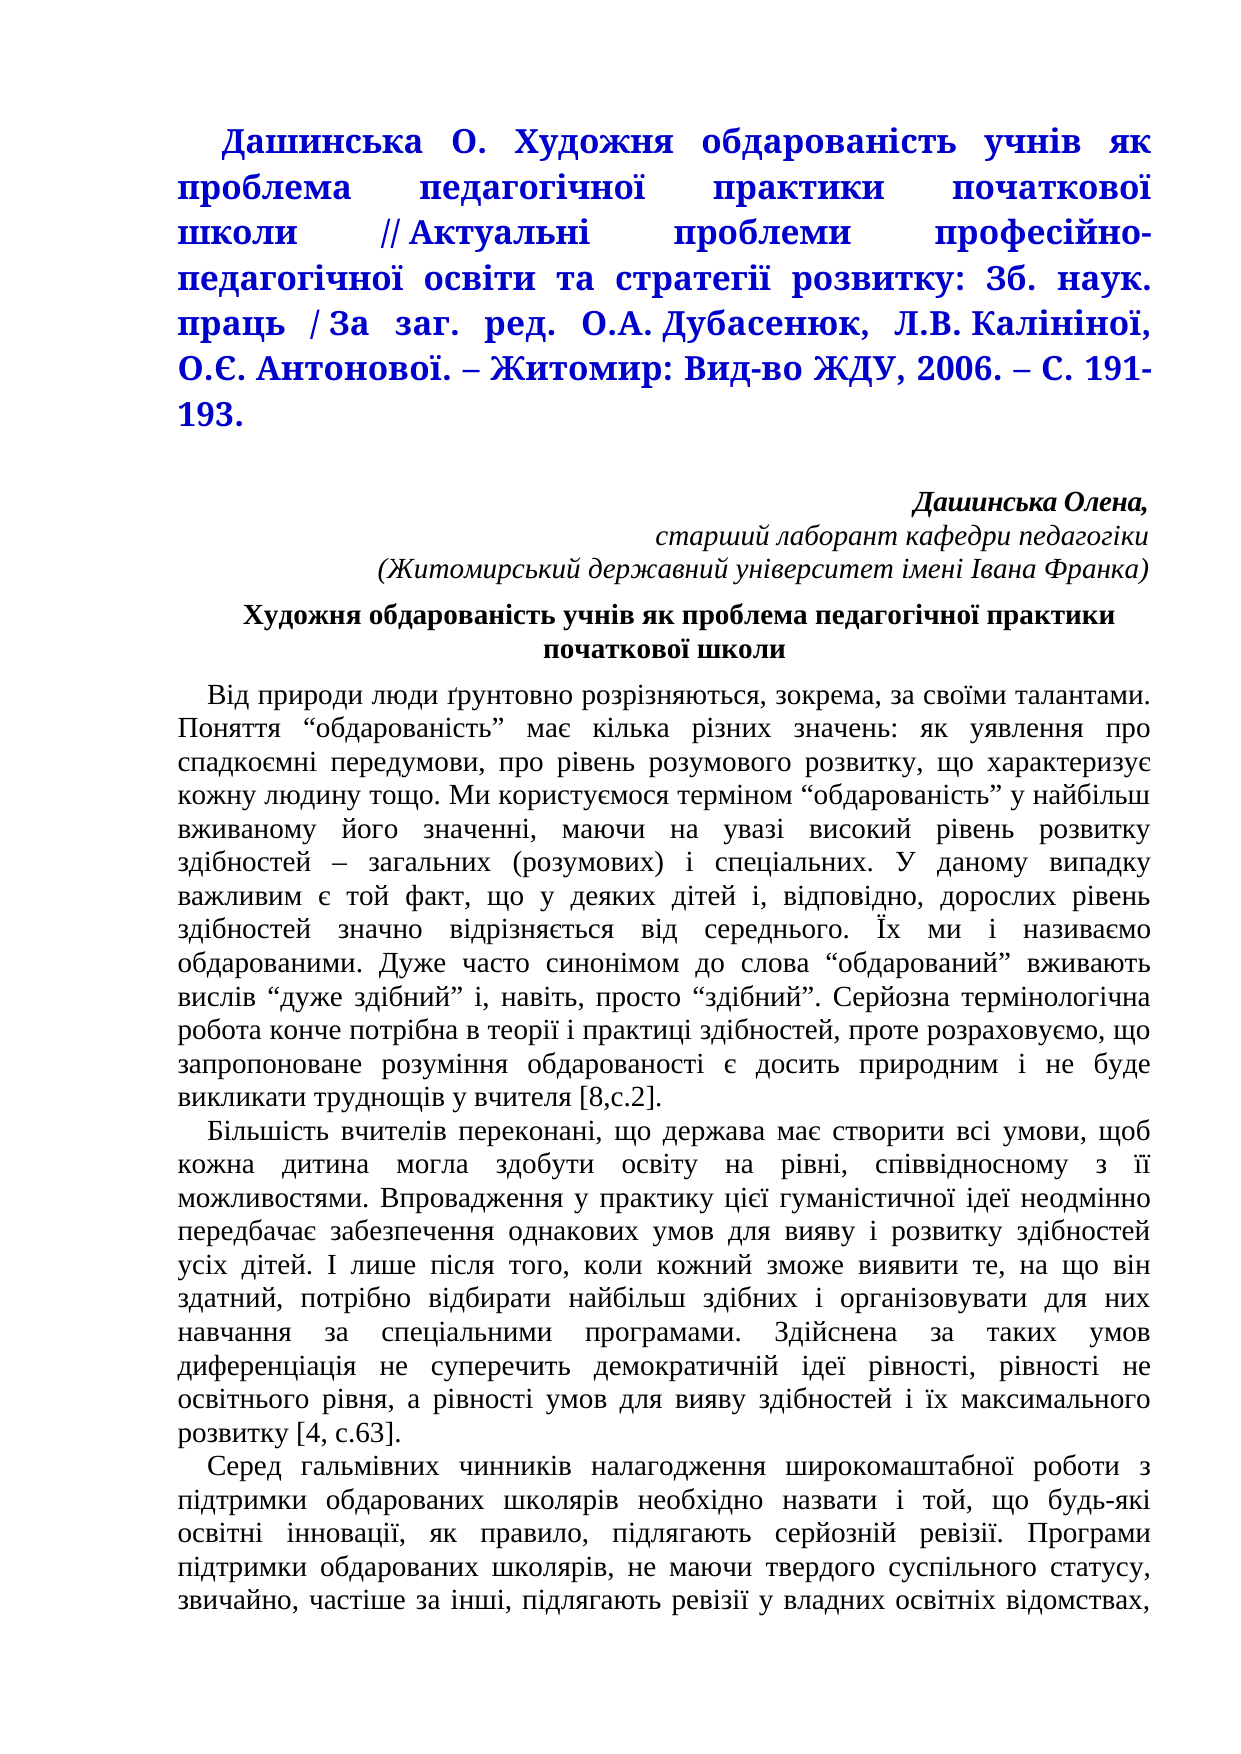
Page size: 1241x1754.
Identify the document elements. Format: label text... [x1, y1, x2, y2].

text старший лаборант кафедри педагогіки [177, 518, 1152, 551]
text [177, 1448, 1152, 1616]
text Дашинська О. Художня обдарованість учнів як проблема педагогічної практики початкової школи // Актуальні проблеми професійно-педагогічної освіти та стратегії розвитку: Зб. наук. праць / За заг. ред. О.А. Дубасенюк, Л.В. Калініної, О.Є. Антонової. – Житомир: Вид-во ЖДУ, 2006. – С. 191-193. [177, 118, 1152, 436]
text Від природи люди ґрунтовно розрізняються, зокрема, за своїми талантами. Поняття “обдарованість” має кілька різних значень: як уявлення про спадкоємні передумови, про рівень розумового розвитку, що характеризує кожну людину тощо. Ми користуємося терміном “обдарованість” у найбільш вживаному його значенні, маючи на увазі високий рівень розвитку здібностей – загальних (розумових) і спеціальних. У даному випадку важливим є той факт, що у деяких дітей і, відповідно, дорослих рівень здібностей значно відрізняється від середнього. Їх ми і називаємо обдарованими. Дуже часто синонімом до слова “обдарований” вживають вислів “дуже здібний” і, навіть, просто “здібний”. Серйозна термінологічна робота конче потрібна в теорії і практиці здібностей, проте розраховуємо, що запропоноване розуміння обдарованості є досить природним і не буде викликати труднощів у вчителя [8,с.2]. [177, 677, 1152, 1113]
text (Житомирський державний університет імені Івана Франка) [177, 551, 1152, 585]
subtitle Художня обдарованість учнів як проблема педагогічної практики початкової школи [177, 597, 1152, 664]
text Більшість вчителів переконані, що держава має створити всі умови, щоб кожна дитина могла здобути освіту на рівні, співвідносному з її можливостями. Впровадження у практику цієї гуманістичної ідеї неодмінно передбачає забезпечення однакових умов для вияву і розвитку здібностей усіх дітей. І лише після того, коли кожний зможе виявити те, на що він здатний, потрібно відбирати найбільш здібних і організовувати для них навчання за спеціальними програмами. Здійснена за таких умов диференціація не суперечить демократичній ідеї рівності, рівності не освітнього рівня, а рівності умов для вияву здібностей і їх максимального розвитку [4, c.63]. [177, 1113, 1152, 1448]
subtitle Дашинська Олена, [177, 484, 1152, 518]
